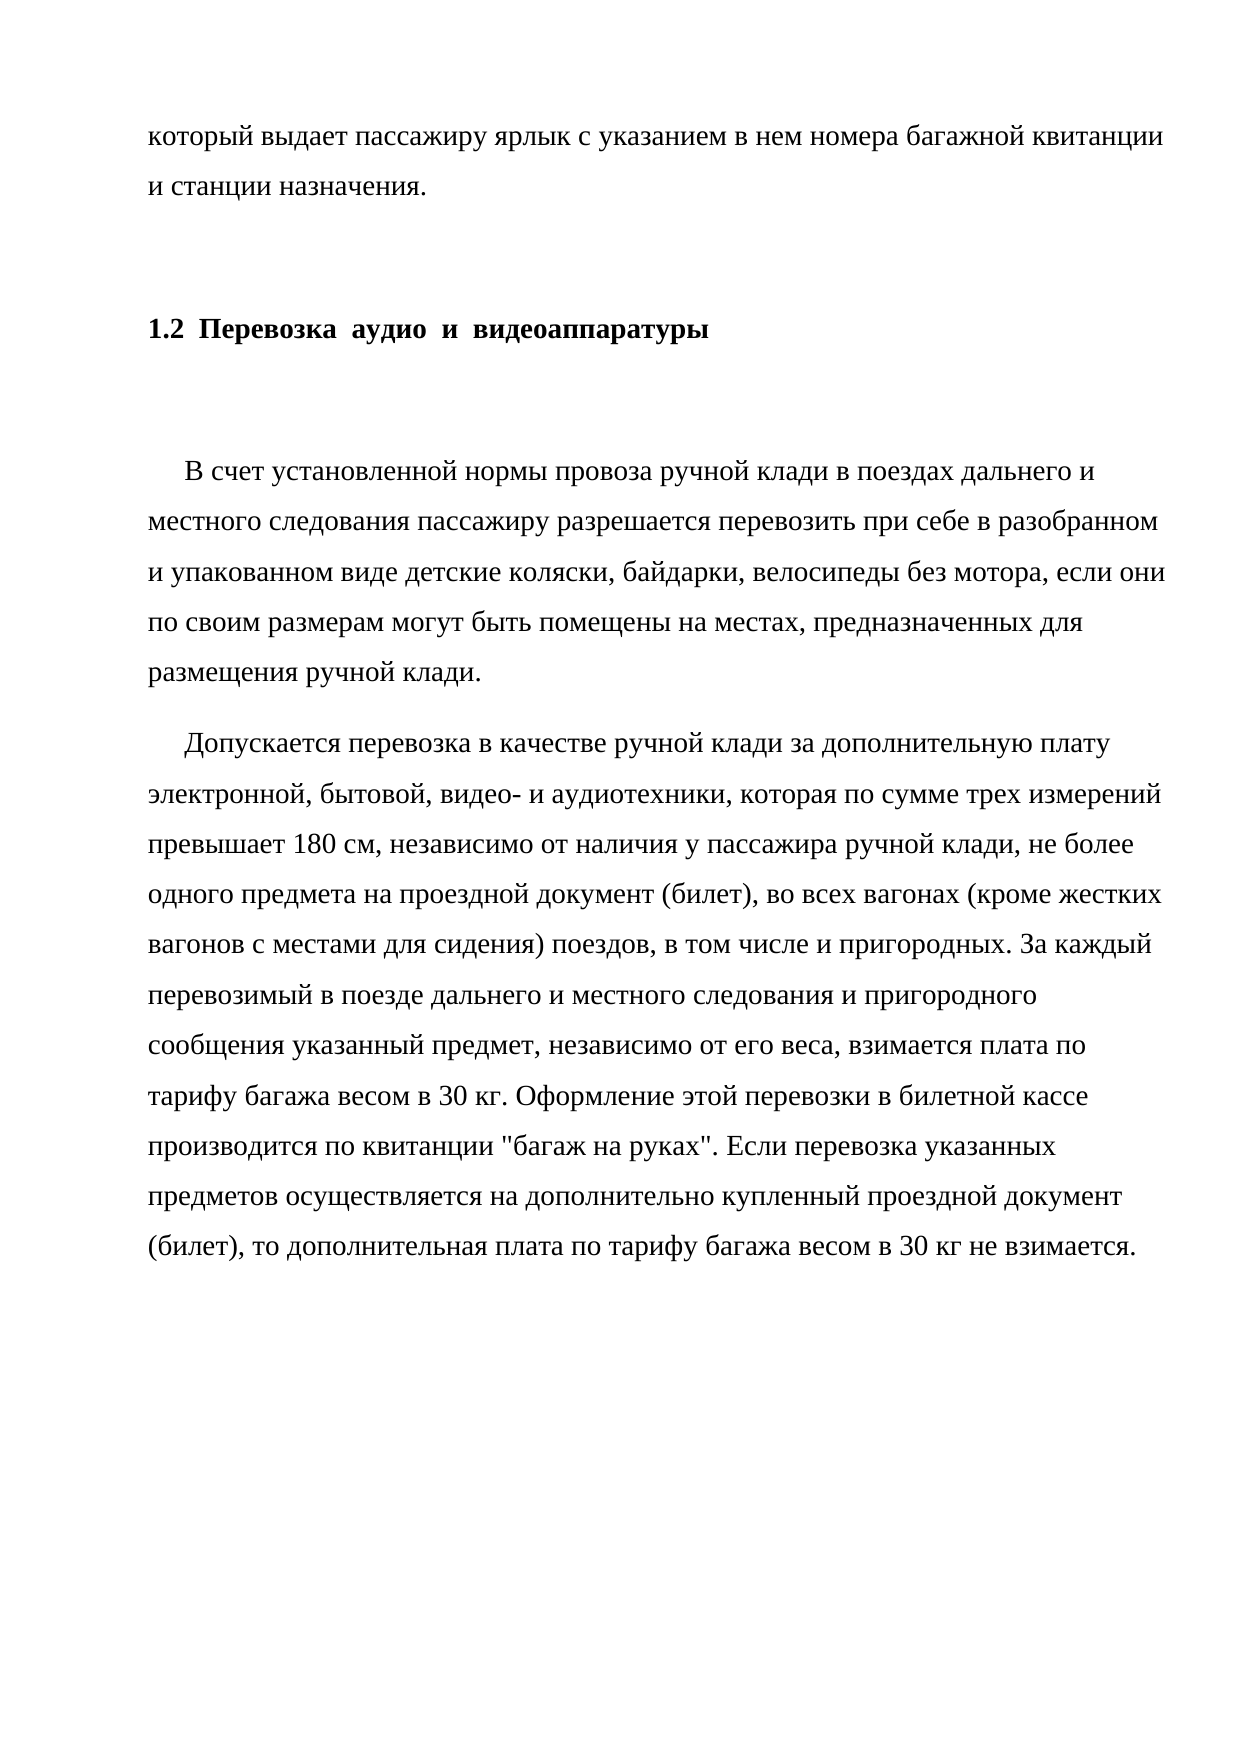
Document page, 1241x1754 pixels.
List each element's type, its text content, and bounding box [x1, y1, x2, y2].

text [148, 118, 1181, 202]
text Допускается перевозка в качестве ручной клади за дополнительную плату электронной, бытовой, видео- и аудиотехники, которая по сумме трех измерений превышает 180 см, независимо от наличия у пассажира ручной клади, не более одного предмета на проездной документ (билет), во всех вагонах (кроме жестких вагонов с местами для сидения) поездов, в том числе и пригородных. За каждый перевозимый в поезде дальнего и местного следования и пригородного сообщения указанный предмет, независимо от его веса, взимается плата по тарифу багажа весом в 30 кг. Оформление этой перевозки в билетной кассе производится по квитанции "багаж на руках". Если перевозка указанных предметов осуществляется на дополнительно купленный проездной документ (билет), то дополнительная плата по тарифу багажа весом в 30 кг не взимается. [148, 725, 1181, 1262]
text 1.2 Перевозка аудио и видеоаппаратуры [148, 311, 1181, 344]
text В счет установленной нормы провоза ручной клади в поездах дальнего и местного следования пассажиру разрешается перевозить при себе в разобранном и упакованном виде детские коляски, байдарки, велосипеды без мотора, если они по своим размерам могут быть помещены на местах, предназначенных для размещения ручной клади. [148, 453, 1181, 688]
